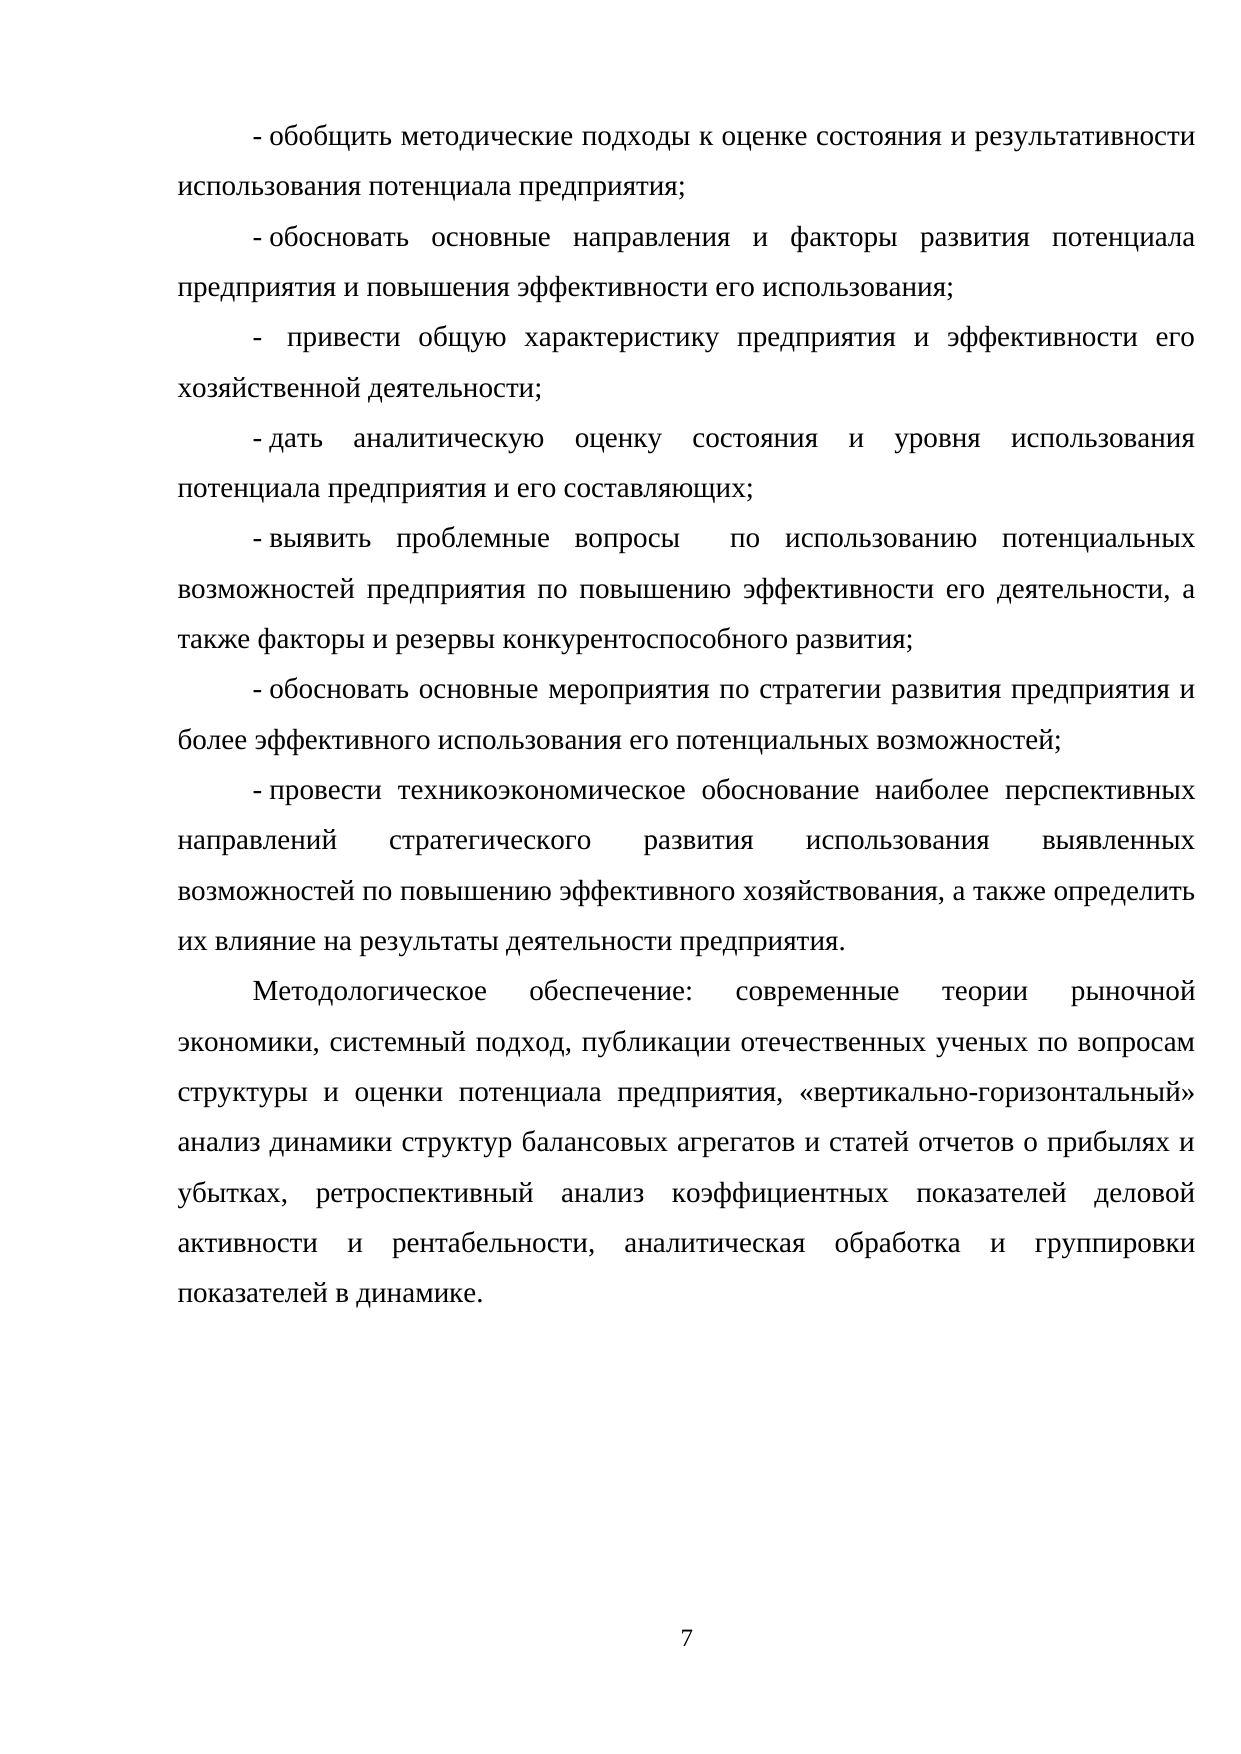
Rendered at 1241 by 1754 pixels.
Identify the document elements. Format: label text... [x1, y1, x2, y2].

text - привести общую характеристику предприятия и эффективности его хозяйственной деятельности; [177, 319, 1196, 403]
text - провести техникоэкономическое обоснование наиболее перспективных направлений стратегического развития использования выявленных возможностей по повышению эффективного хозяйствования, а также определить их влияние на результаты деятельности предприятия. [177, 772, 1196, 957]
text - дать аналитическую оценку состояния и уровня использования потенциала предприятия и его составляющих; [177, 420, 1196, 504]
text - обосновать основные направления и факторы развития потенциала предприятия и повышения эффективности его использования; [177, 219, 1196, 303]
text - обосновать основные мероприятия по стратегии развития предприятия и более эффективного использования его потенциальных возможностей; [177, 672, 1196, 755]
text - выявить проблемные вопросы по использованию потенциальных возможностей предприятия по повышению эффективности его деятельности, а также факторы и резервы конкурентоспособного развития; [177, 521, 1196, 655]
text - обобщить методические подходы к оценке состояния и результативности использования потенциала предприятия; [177, 118, 1196, 202]
text Методологическое обеспечение: современные теории рыночной экономики, системный подход, публикации отечественных ученых по вопросам структуры и оценки потенциала предприятия, «вертикально-горизонтальный» анализ динамики структур балансовых агрегатов и статей отчетов о прибылях и убытках, ретроспективный анализ коэффициентных показателей деловой активности и рентабельности, аналитическая обработка и группировки показателей в динамике. [177, 973, 1196, 1309]
